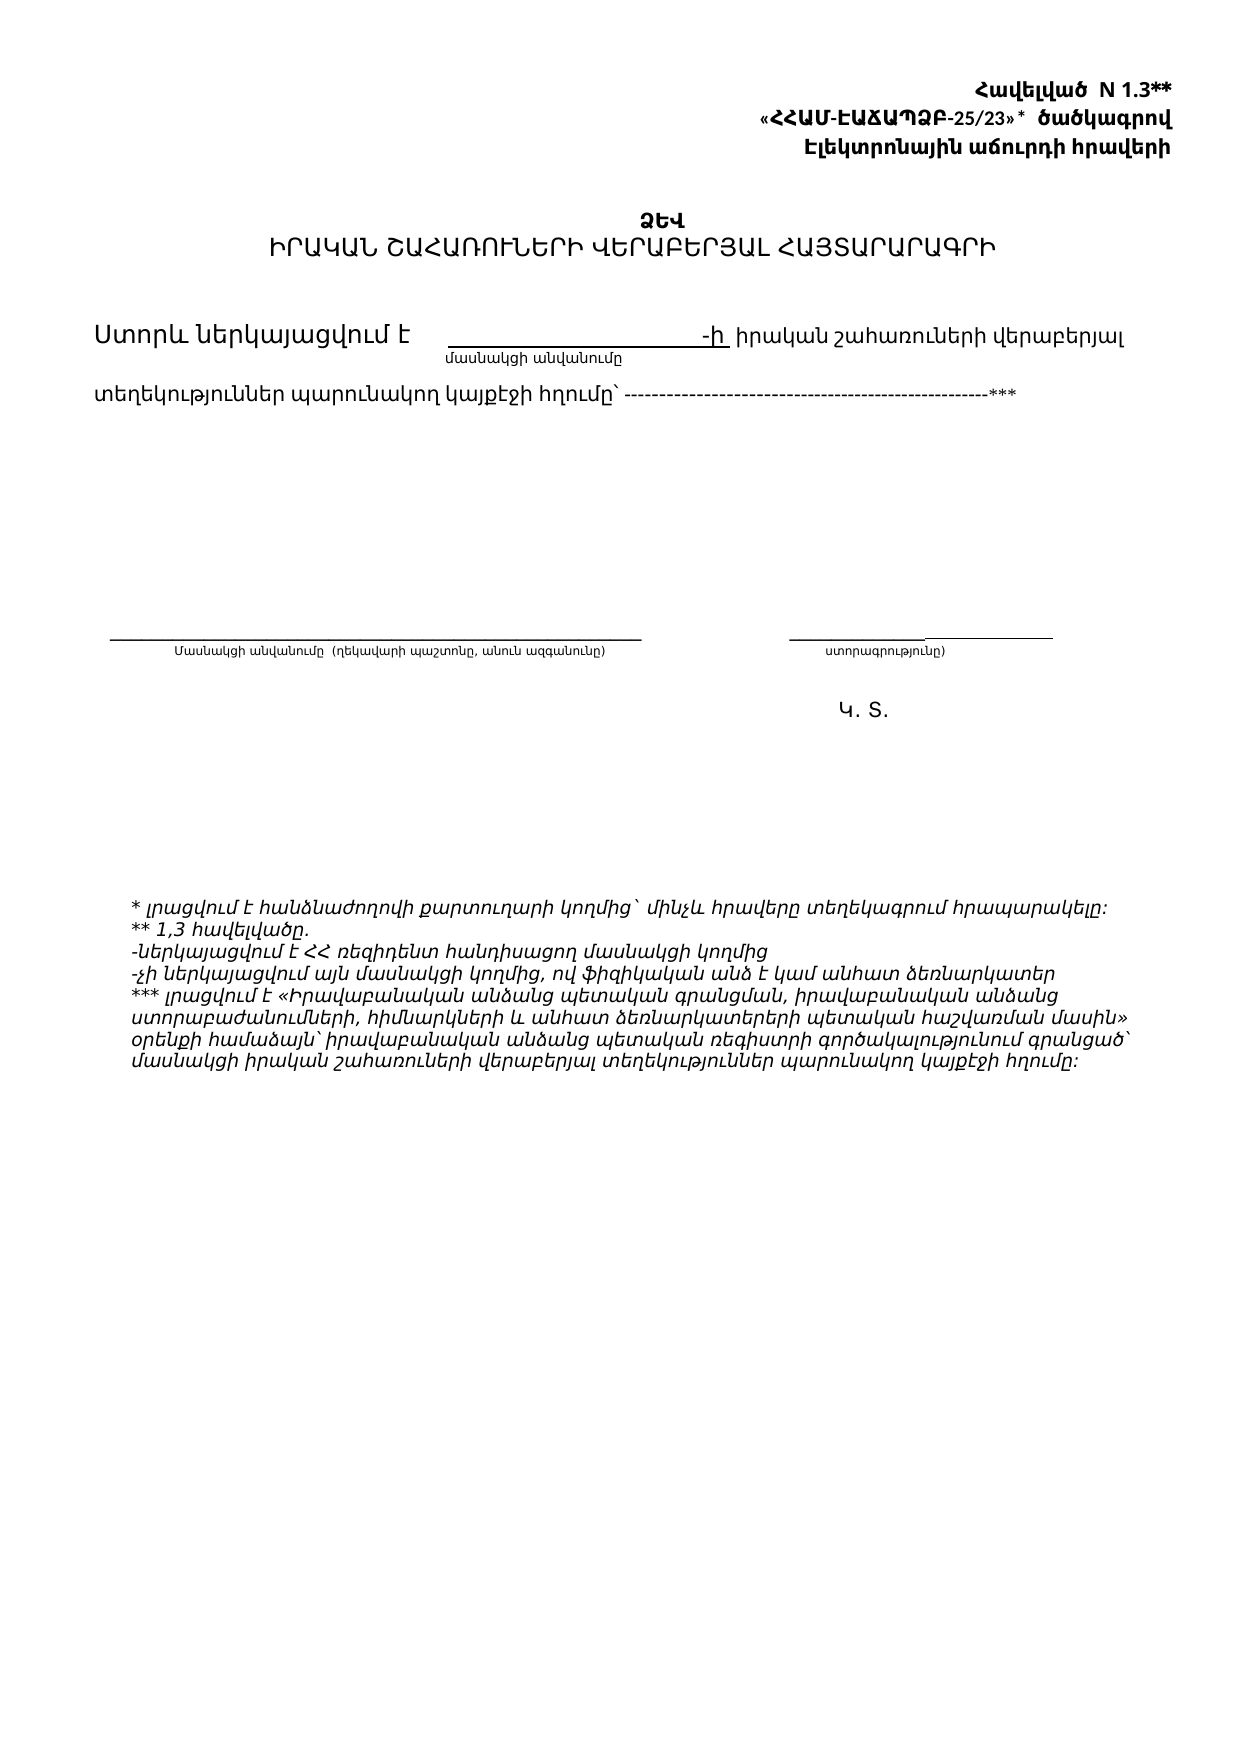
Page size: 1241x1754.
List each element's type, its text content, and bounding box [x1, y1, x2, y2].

text Էլեկտրոնային աճուրդի հրավերի [94, 132, 1171, 160]
text -չի ներկայացվում այն մասնակցի կողմից, ով ֆիզիկական անձ է կամ անհատ ձեռնարկատեր [131, 963, 1171, 985]
text *** լրացվում է «Իրավաբանական անձանց պետական գրանցման, իրավաբանական անձանց ստորաբաժանումների, հիմնարկների և անհատ ձեռնարկատերերի պետական հաշվառման մասին» օրենքի համաձայն՝ իրավաբանական անձանց պետական ռեգիստրի գործակալությունում գրանցած՝ մասնակցի իրական շահառուների վերաբերյալ տեղեկություններ պարունակող կայքէջի հղումը: [131, 985, 1171, 1072]
text Հավելված N 1.3** [94, 75, 1171, 103]
text Կ. Տ. [94, 698, 1171, 722]
text -ներկայացվում է ՀՀ ռեզիդենտ հանդիսացող մասնակցի կողմից [131, 941, 1171, 963]
text ___________________________________________________ _____________ Մասնակցի անվանումը (ղեկավարի պաշտոնը, անուն ազգանունը) ստորագրությունը) [94, 617, 1171, 669]
text տեղեկություններ պարունակող կայքէջի հղումը՝ ----------------------------------------------------*** [94, 379, 1171, 408]
text մասնակցի անվանումը [94, 350, 1171, 379]
text ՁԵՎ [94, 209, 1171, 233]
text «ՀՀԱՄ-ԷԱՃԱՊՁԲ-25/23»* ծածկագրով [94, 103, 1171, 132]
text * լրացվում է հանձնաժողովի քարտուղարի կողմից` մինչև հրավերը տեղեկագրում հրապարակելը: [131, 897, 1171, 919]
text ԻՐԱԿԱՆ ՇԱՀԱՌՈՒՆԵՐԻ ՎԵՐԱԲԵՐՅԱԼ ՀԱՅՏԱՐԱՐԱԳՐԻ [94, 233, 1171, 262]
text ** 1,3 հավելվածը․ [131, 919, 1171, 941]
text Ստորև ներկայացվում է -ի իրական շահառուների վերաբերյալ [94, 321, 1171, 350]
